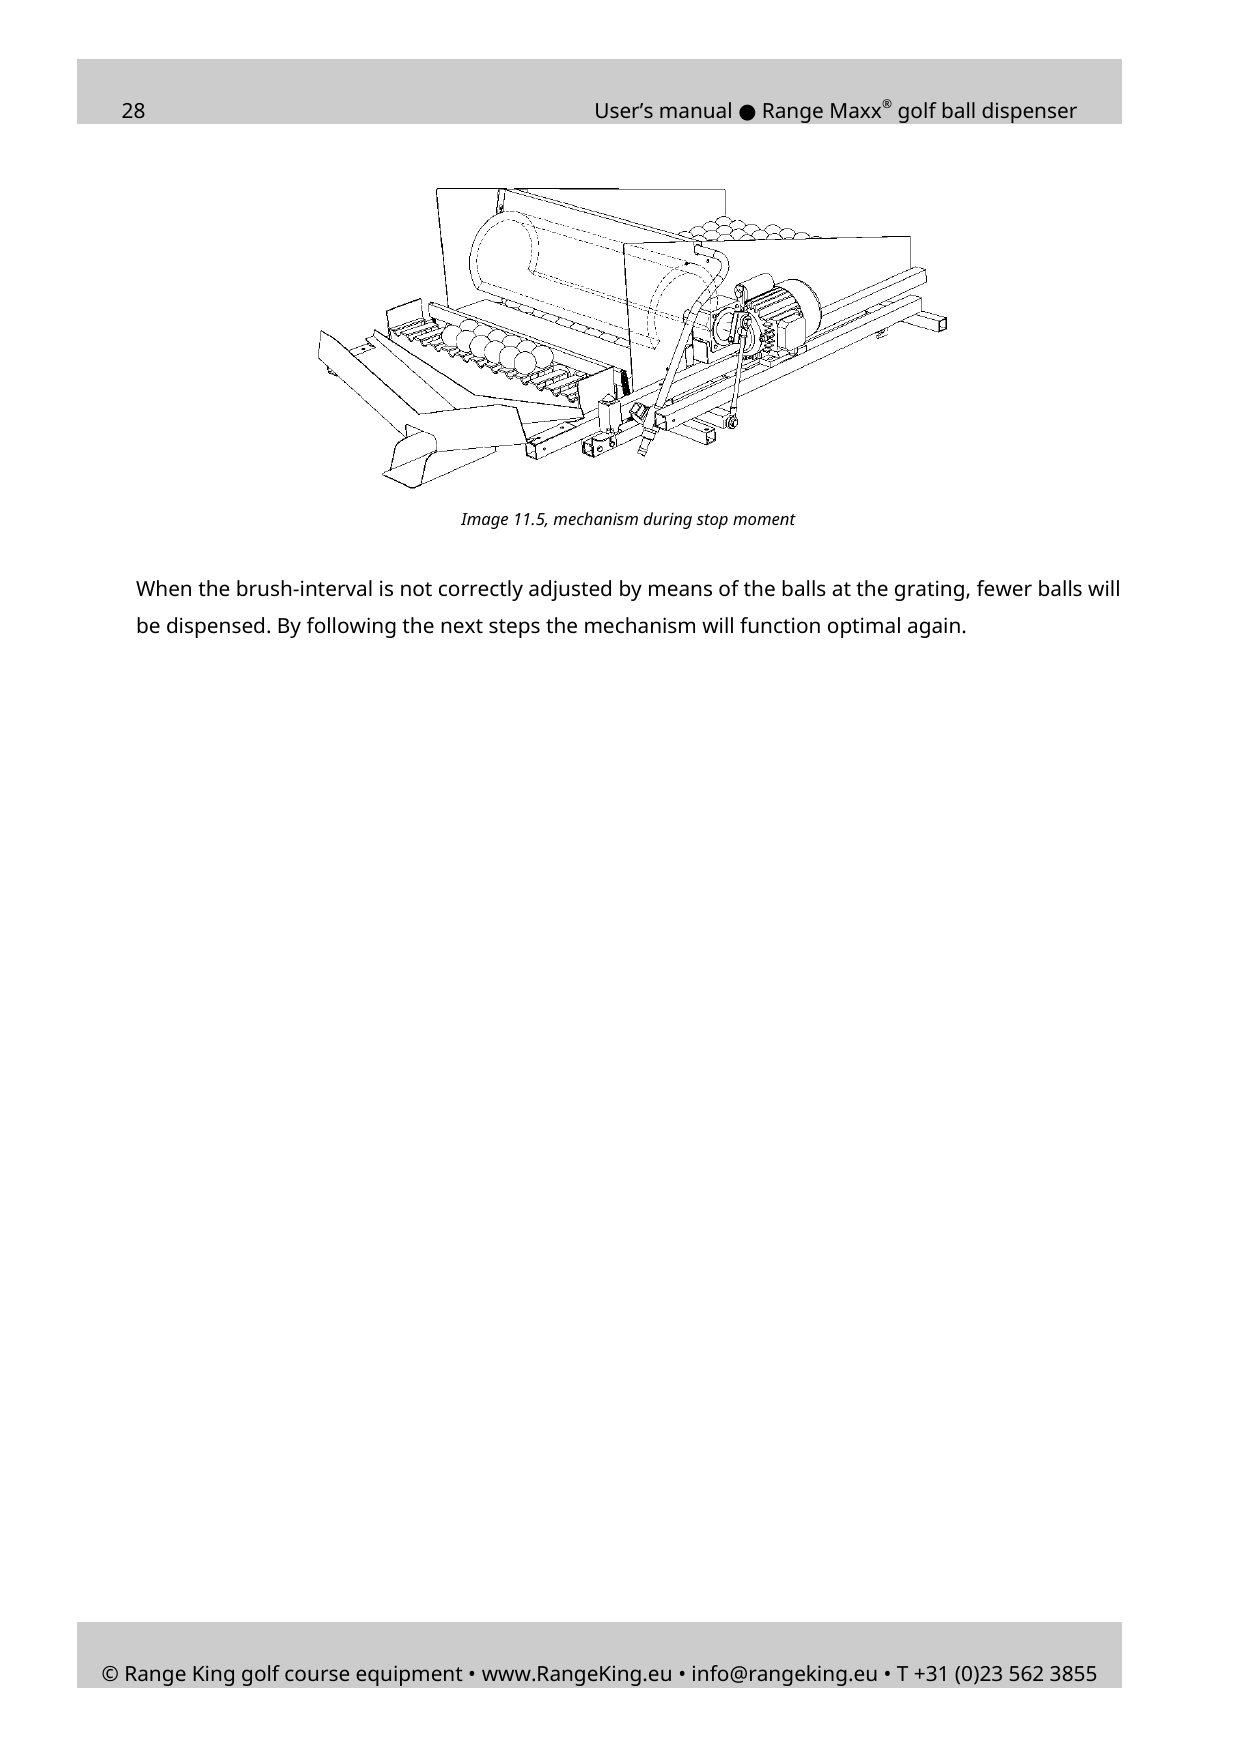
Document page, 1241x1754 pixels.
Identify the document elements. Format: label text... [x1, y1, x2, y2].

picture [303, 177, 954, 499]
text Image 11.5, mechanism during stop moment [136, 507, 1122, 530]
text When the brush-interval is not correctly adjusted by means of the balls at the grating, fewer balls will be dispensed. By following the next steps the mechanism will function optimal again. [136, 574, 1122, 639]
